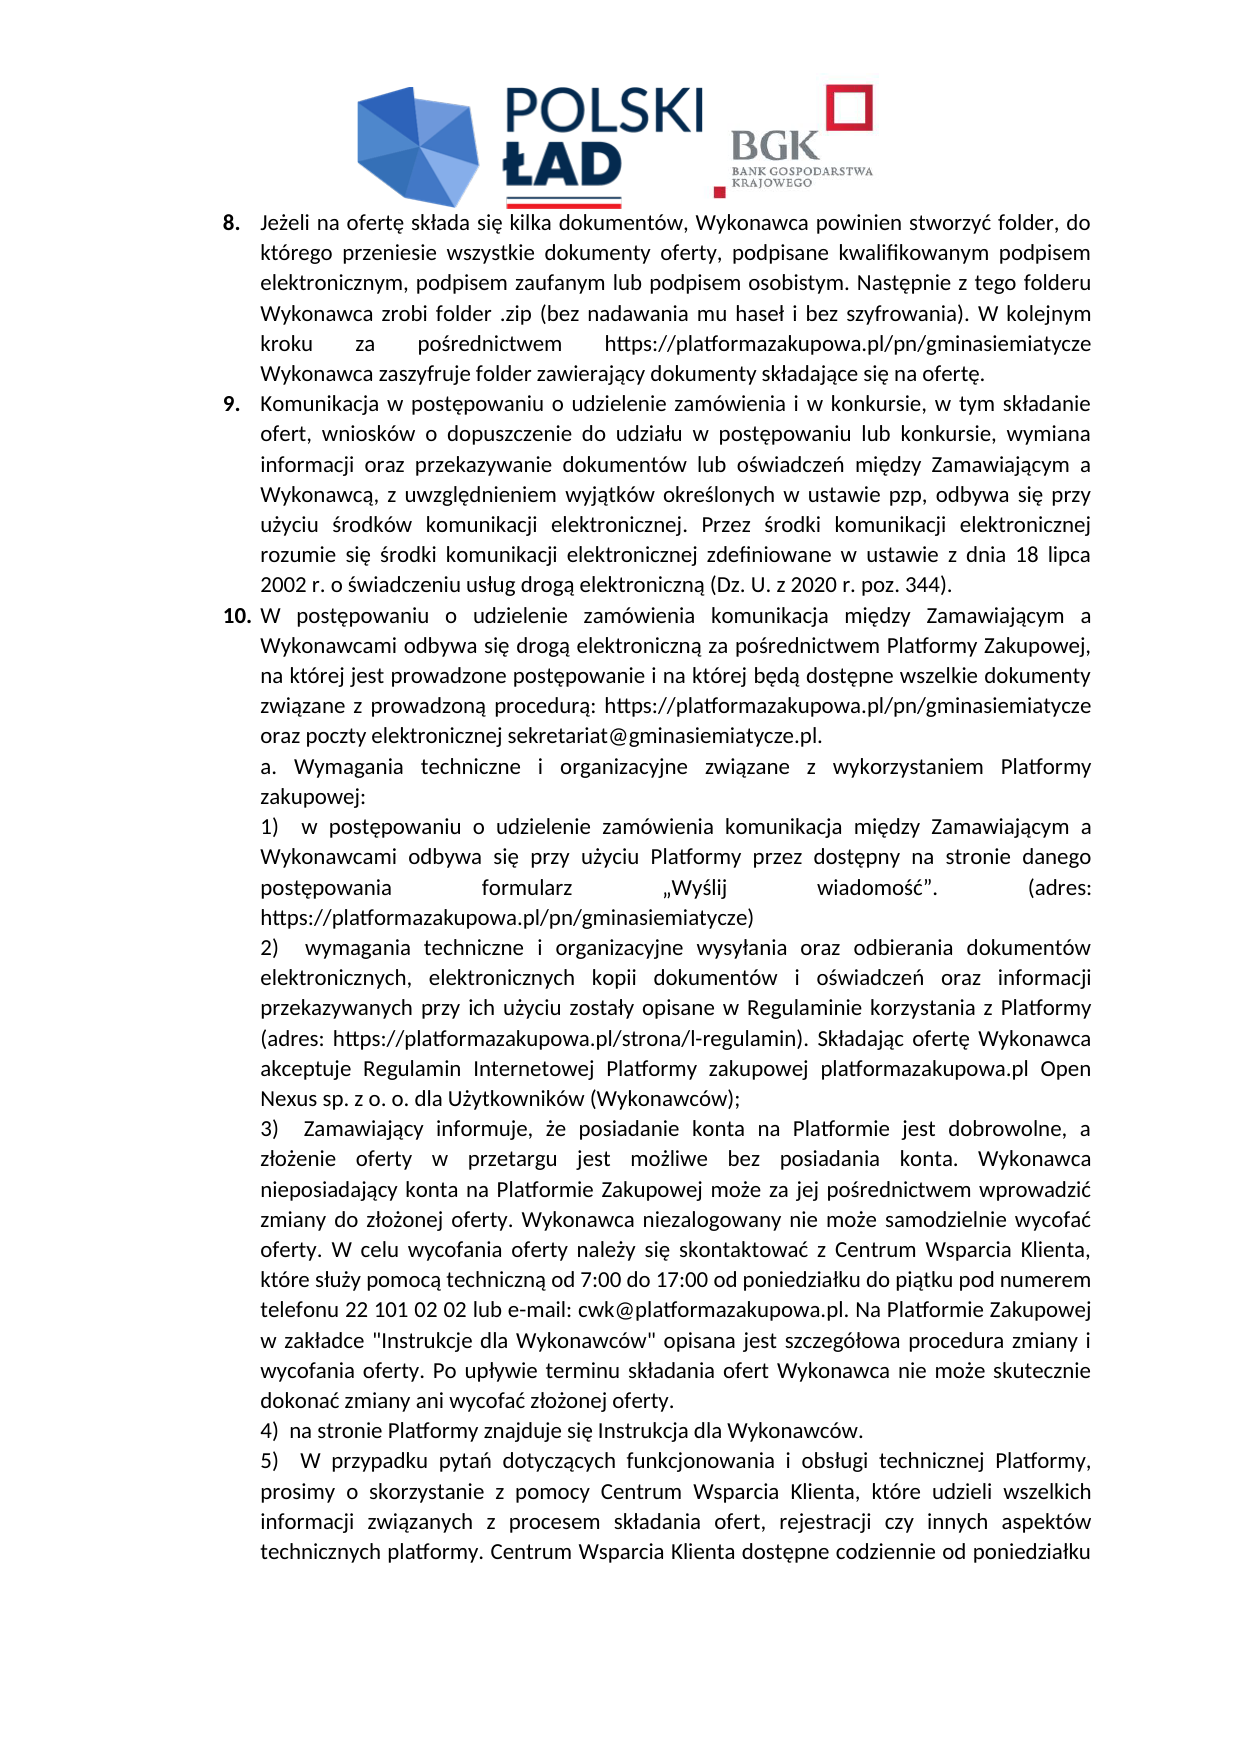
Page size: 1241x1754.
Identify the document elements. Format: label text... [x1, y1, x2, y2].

text 1) w postępowaniu o udzielenie zamówienia komunikacja między Zamawiającym a Wykonawcami odbywa się przy użyciu Platformy przez dostępny na stronie danego postępowania formularz „Wyślij wiadomość”. (adres: https://platformazakupowa.pl/pn/gminasiemiatycze) [260, 812, 1093, 931]
text 3) Zamawiający informuje, że posiadanie konta na Platformie jest dobrowolne, a złożenie oferty w przetargu jest możliwe bez posiadania konta. Wykonawca nieposiadający konta na Platformie Zakupowej może za jej pośrednictwem wprowadzić zmiany do złożonej oferty. Wykonawca niezalogowany nie może samodzielnie wycofać oferty. W celu wycofania oferty należy się skontaktować z Centrum Wsparcia Klienta, które służy pomocą techniczną od 7:00 do 17:00 od poniedziałku do piątku pod numerem telefonu 22 101 02 02 lub e-mail: cwk@platformazakupowa.pl. Na Platformie Zakupowej w zakładce "Instrukcje dla Wykonawców" opisana jest szczegółowa procedura zmiany i wycofania oferty. Po upływie terminu składania ofert Wykonawca nie może skutecznie dokonać zmiany ani wycofać złożonej oferty. [260, 1114, 1093, 1414]
list Komunikacja w postępowaniu o udzielenie zamówienia i w konkursie, w tym składanie ofert, wniosków o dopuszczenie do udziału w postępowaniu lub konkursie, wymiana informacji oraz przekazywanie dokumentów lub oświadczeń między Zamawiającym a Wykonawcą, z uwzględnieniem wyjątków określonych w ustawie pzp, odbywa się przy użyciu środków komunikacji elektronicznej. Przez środki komunikacji elektronicznej rozumie się środki komunikacji elektronicznej zdefiniowane w ustawie z dnia 18 lipca 2002 r. o świadczeniu usług drogą elektroniczną (Dz. U. z 2020 r. poz. 344). [223, 389, 1093, 599]
list Jeżeli na ofertę składa się kilka dokumentów, Wykonawca powinien stworzyć folder, do którego przeniesie wszystkie dokumenty oferty, podpisane kwalifikowanym podpisem elektronicznym, podpisem zaufanym lub podpisem osobistym. Następnie z tego folderu Wykonawca zrobi folder .zip (bez nadawania mu haseł i bez szyfrowania). W kolejnym kroku za pośrednictwem https://platformazakupowa.pl/pn/gminasiemiatycze Wykonawca zaszyfruje folder zawierający dokumenty składające się na ofertę. [223, 208, 1093, 387]
picture [357, 87, 702, 209]
text 4) na stronie Platformy znajduje się Instrukcja dla Wykonawców. [260, 1416, 1093, 1444]
text 2) wymagania techniczne i organizacyjne wysyłania oraz odbierania dokumentów elektronicznych, elektronicznych kopii dokumentów i oświadczeń oraz informacji przekazywanych przy ich użyciu zostały opisane w Regulaminie korzystania z Platformy (adres: https://platformazakupowa.pl/strona/l-regulamin). Składając ofertę Wykonawca akceptuje Regulamin Internetowej Platformy zakupowej platformazakupowa.pl Open Nexus sp. z o. o. dla Użytkowników (Wykonawców); [260, 933, 1093, 1112]
text a. Wymagania techniczne i organizacyjne związane z wykorzystaniem Platformy zakupowej: [260, 752, 1093, 810]
list W postępowaniu o udzielenie zamówienia komunikacja między Zamawiającym a Wykonawcami odbywa się drogą elektroniczną za pośrednictwem Platformy Zakupowej, na której jest prowadzone postępowanie i na której będą dostępne wszelkie dokumenty związane z prowadzoną procedurą: https://platformazakupowa.pl/pn/gminasiemiatycze oraz poczty elektronicznej sekretariat@gminasiemiatycze.pl. [223, 601, 1093, 750]
